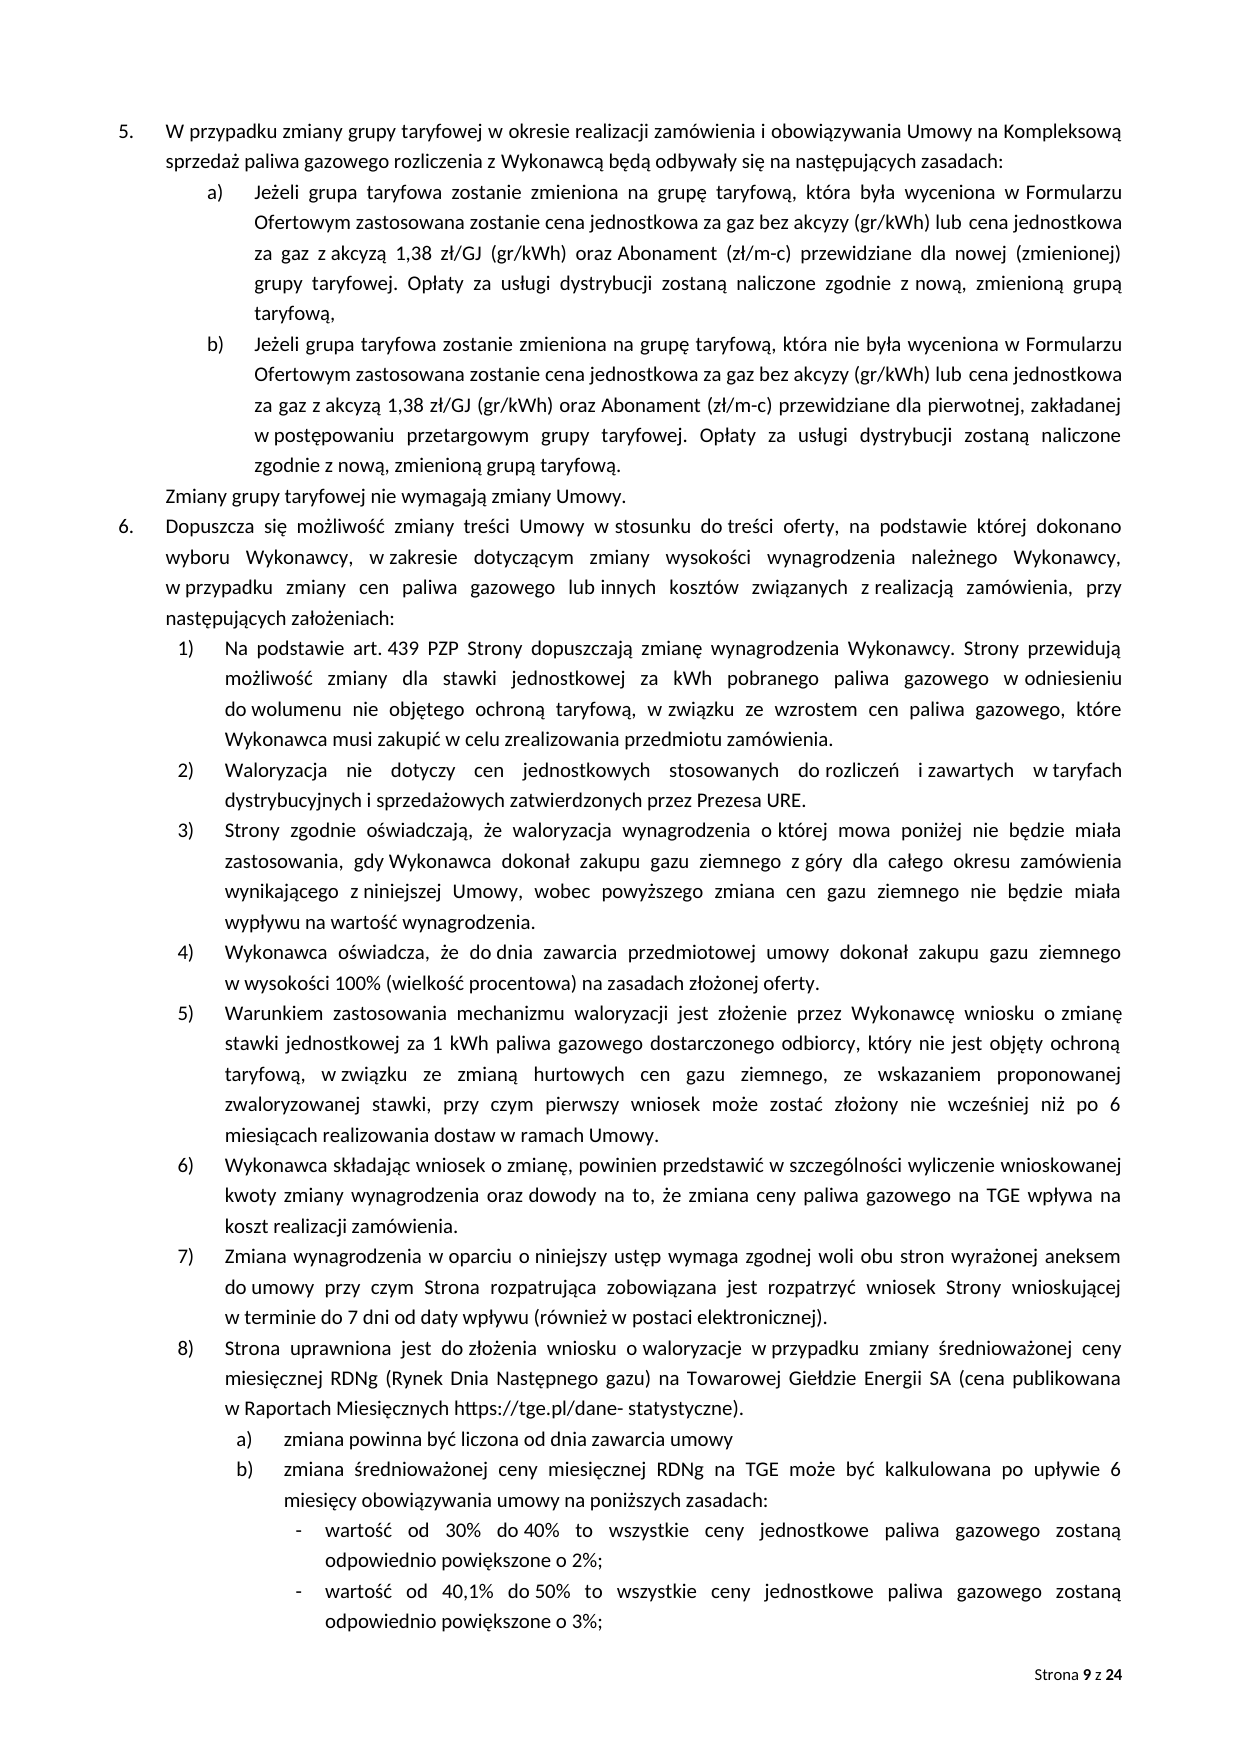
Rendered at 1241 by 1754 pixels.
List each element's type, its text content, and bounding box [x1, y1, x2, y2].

list wartość od 30% do 40% to wszystkie ceny jednostkowe paliwa gazowego zostaną odpowiednio powiększone o 2%; [295, 1517, 1122, 1573]
list Warunkiem zastosowania mechanizmu waloryzacji jest złożenie przez Wykonawcę wniosku o zmianę stawki jednostkowej za 1 kWh paliwa gazowego dostarczonego odbiorcy, który nie jest objęty ochroną taryfową, w związku ze zmianą hurtowych cen gazu ziemnego, ze wskazaniem proponowanej zwaloryzowanej stawki, przy czym pierwszy wniosek może zostać złożony nie wcześniej niż po 6 miesiącach realizowania dostaw w ramach Umowy. [177, 1000, 1122, 1147]
list Jeżeli grupa taryfowa zostanie zmieniona na grupę taryfową, która była wyceniona w Formularzu Ofertowym zastosowana zostanie cena jednostkowa za gaz bez akcyzy (gr/kWh) lub cena jednostkowa za gaz z akcyzą 1,38 zł/GJ (gr/kWh) oraz Abonament (zł/m-c) przewidziane dla nowej (zmienionej) grupy taryfowej. Opłaty za usługi dystrybucji zostaną naliczone zgodnie z nową, zmienioną grupą taryfową, [207, 179, 1122, 326]
list Strony zgodnie oświadczają, że waloryzacja wynagrodzenia o której mowa poniżej nie będzie miała zastosowania, gdy Wykonawca dokonał zakupu gazu ziemnego z góry dla całego okresu zamówienia wynikającego z niniejszej Umowy, wobec powyższego zmiana cen gazu ziemnego nie będzie miała wypływu na wartość wynagrodzenia. [177, 818, 1122, 934]
text Zmiany grupy taryfowej nie wymagają zmiany Umowy. [165, 483, 1122, 508]
list wartość od 40,1% do 50% to wszystkie ceny jednostkowe paliwa gazowego zostaną odpowiednio powiększone o 3%; [295, 1578, 1122, 1634]
list zmiana powinna być liczona od dnia zawarcia umowy [236, 1426, 1122, 1451]
list Jeżeli grupa taryfowa zostanie zmieniona na grupę taryfową, która nie była wyceniona w Formularzu Ofertowym zastosowana zostanie cena jednostkowa za gaz bez akcyzy (gr/kWh) lub cena jednostkowa za gaz z akcyzą 1,38 zł/GJ (gr/kWh) oraz Abonament (zł/m-c) przewidziane dla pierwotnej, zakładanej w postępowaniu przetargowym grupy taryfowej. Opłaty za usługi dystrybucji zostaną naliczone zgodnie z nową, zmienioną grupą taryfową. [207, 331, 1122, 478]
list Wykonawca oświadcza, że do dnia zawarcia przedmiotowej umowy dokonał zakupu gazu ziemnego w wysokości 100% (wielkość procentowa) na zasadach złożonej oferty. [177, 939, 1122, 995]
list Strona uprawniona jest do złożenia wniosku o waloryzacje w przypadku zmiany średnioważonej ceny miesięcznej RDNg (Rynek Dnia Następnego gazu) na Towarowej Giełdzie Energii SA (cena publikowana w Raportach Miesięcznych https://tge.pl/dane- statystyczne). [177, 1335, 1122, 1421]
list Waloryzacja nie dotyczy cen jednostkowych stosowanych do rozliczeń i zawartych w taryfach dystrybucyjnych i sprzedażowych zatwierdzonych przez Prezesa URE. [177, 757, 1122, 813]
list Zmiana wynagrodzenia w oparciu o niniejszy ustęp wymaga zgodnej woli obu stron wyrażonej aneksem do umowy przy czym Strona rozpatrująca zobowiązana jest rozpatrzyć wniosek Strony wnioskującej w terminie do 7 dni od daty wpływu (również w postaci elektronicznej). [177, 1243, 1122, 1330]
list zmiana średnioważonej ceny miesięcznej RDNg na TGE może być kalkulowana po upływie 6 miesięcy obowiązywania umowy na poniższych zasadach: [236, 1456, 1122, 1512]
list Wykonawca składając wniosek o zmianę, powinien przedstawić w szczególności wyliczenie wnioskowanej kwoty zmiany wynagrodzenia oraz dowody na to, że zmiana ceny paliwa gazowego na TGE wpływa na koszt realizacji zamówienia. [177, 1152, 1122, 1238]
list Na podstawie art. 439 PZP Strony dopuszczają zmianę wynagrodzenia Wykonawcy. Strony przewidują możliwość zmiany dla stawki jednostkowej za kWh pobranego paliwa gazowego w odniesieniu do wolumenu nie objętego ochroną taryfową, w związku ze wzrostem cen paliwa gazowego, które Wykonawca musi zakupić w celu zrealizowania przedmiotu zamówienia. [177, 635, 1122, 752]
list W przypadku zmiany grupy taryfowej w okresie realizacji zamówienia i obowiązywania Umowy na Kompleksową sprzedaż paliwa gazowego rozliczenia z Wykonawcą będą odbywały się na następujących zasadach: [118, 118, 1122, 174]
list Dopuszcza się możliwość zmiany treści Umowy w stosunku do treści oferty, na podstawie której dokonano wyboru Wykonawcy, w zakresie dotyczącym zmiany wysokości wynagrodzenia należnego Wykonawcy, w przypadku zmiany cen paliwa gazowego lub innych kosztów związanych z realizacją zamówienia, przy następujących założeniach: [118, 513, 1122, 630]
